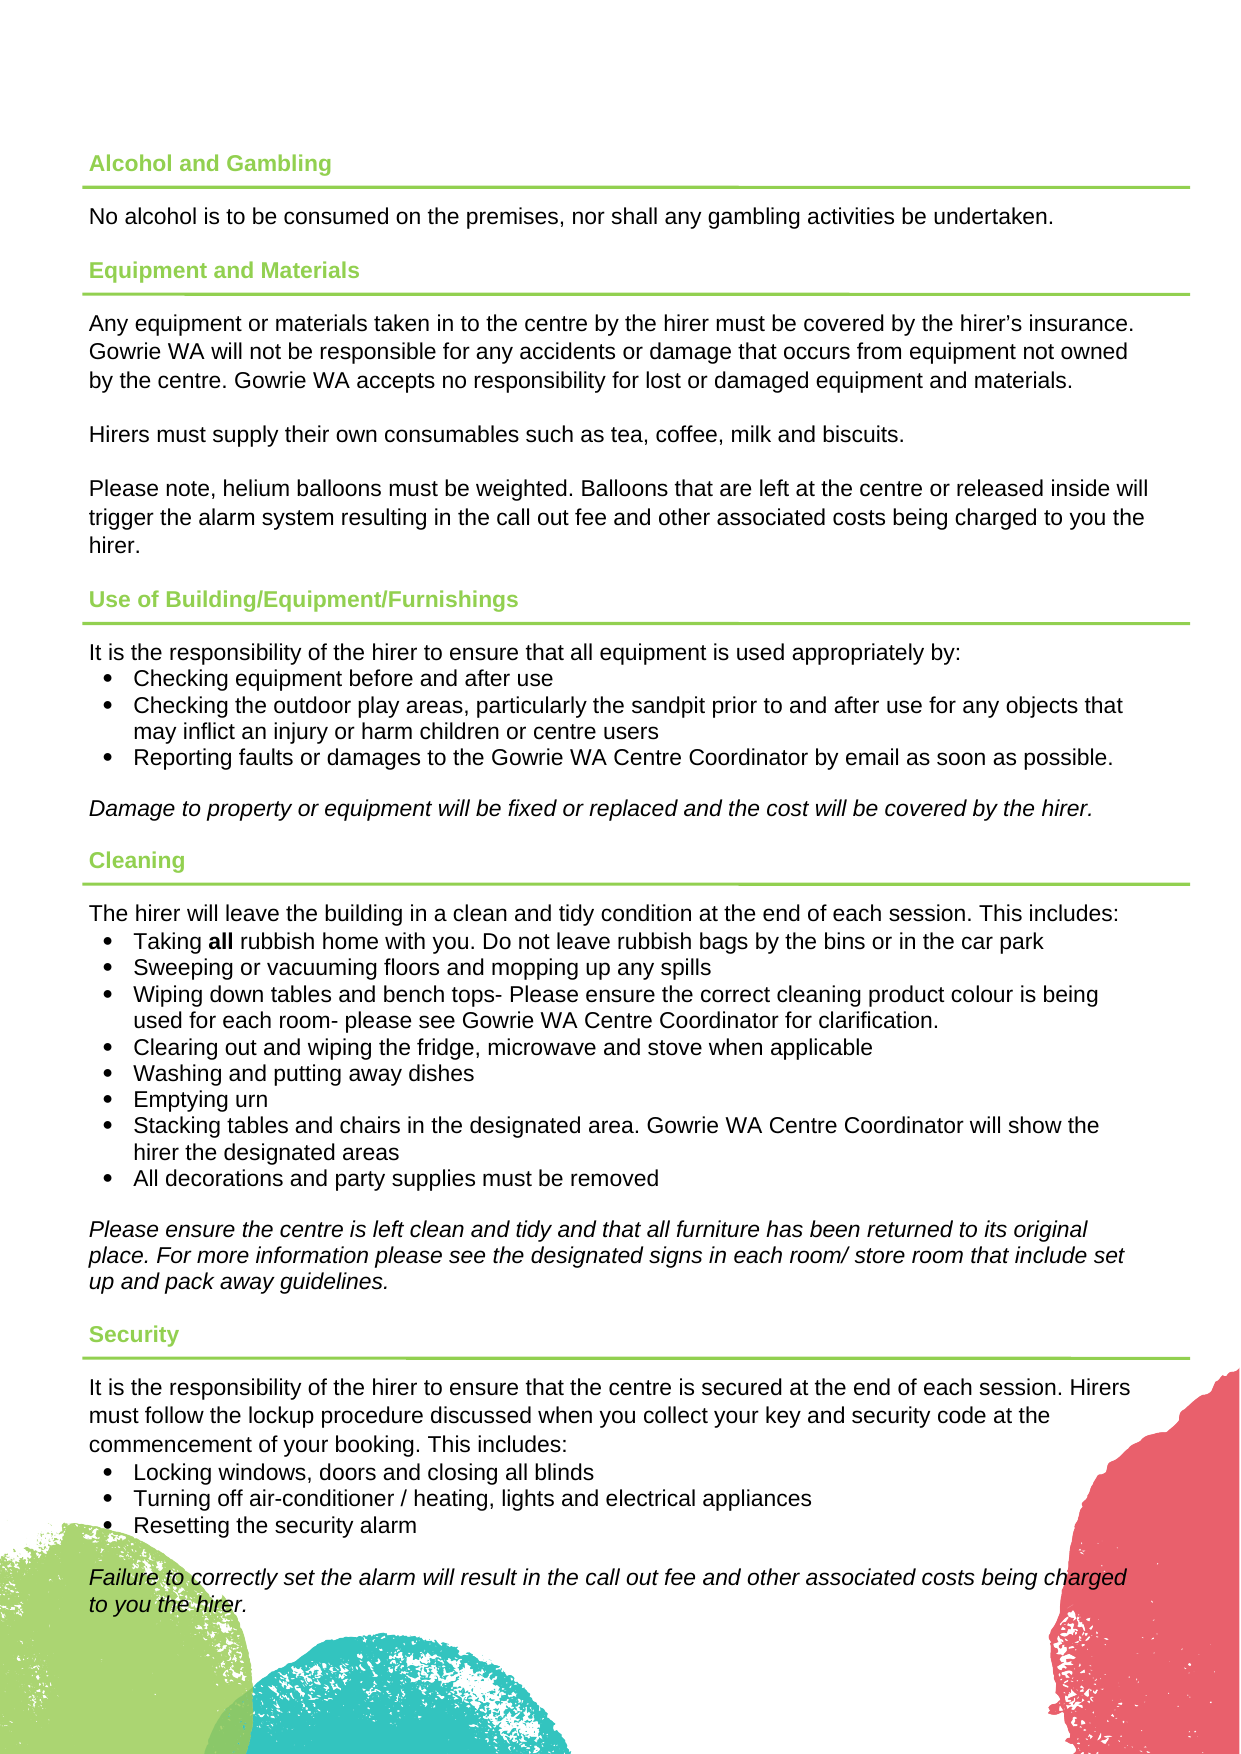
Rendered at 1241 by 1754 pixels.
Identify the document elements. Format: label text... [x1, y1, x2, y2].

list Taking all rubbish home with you. Do not leave rubbish bags by the bins or in the car park [103, 928, 1152, 954]
text Please ensure the centre is left clean and tidy and that all furniture has been returned to its original place. For more information please see the designated signs in each room/ store room that include set up and pack away guidelines. [89, 1216, 1152, 1294]
text Damage to property or equipment will be fixed or replaced and the cost will be covered by the hirer. [89, 795, 1152, 821]
text Please note, helium balloons must be weighted. Balloons that are left at the centre or released inside will trigger the alarm system resulting in the call out fee and other associated costs being charged to you the hirer. [89, 475, 1152, 558]
list Sweeping or vacuuming floors and mopping up any spills [103, 954, 1152, 981]
text It is the responsibility of the hirer to ensure that all equipment is used appropriately by: [89, 639, 1152, 665]
list Turning off air-conditioner / heating, lights and electrical appliances [103, 1485, 1152, 1512]
list Resetting the security alarm [103, 1512, 1152, 1538]
list Washing and putting away dishes [103, 1060, 1152, 1086]
text Any equipment or materials taken in to the centre by the hirer must be covered by the hirer’s insurance. Gowrie WA will not be responsible for any accidents or damage that occurs from equipment not owned by the centre. Gowrie WA accepts no responsibility for lost or damaged equipment and materials. [89, 310, 1152, 393]
text The hirer will leave the building in a clean and tidy condition at the end of each session. This includes: [89, 899, 1152, 926]
list Checking the outdoor play areas, particularly the sandpit prior to and after use for any objects that may inflict an injury or harm children or centre users [103, 692, 1152, 744]
text Security [89, 1321, 1152, 1347]
list All decorations and party supplies must be removed [103, 1165, 1152, 1192]
list Stacking tables and chairs in the designated area. Gowrie WA Centre Coordinator will show the hirer the designated areas [103, 1112, 1152, 1165]
text No alcohol is to be consumed on the premises, nor shall any gambling activities be undertaken. [89, 203, 1152, 229]
text Equipment and Materials [89, 257, 1152, 283]
text Alcohol and Gambling [89, 150, 1152, 176]
list Reporting faults or damages to the Gowrie WA Centre Coordinator by email as soon as possible. [103, 744, 1152, 771]
text Use of Building/Equipment/Furnishings [89, 586, 1152, 613]
list Emptying urn [103, 1086, 1152, 1112]
list Wiping down tables and bench tops- Please ensure the correct cleaning product colour is being used for each room- please see Gowrie WA Centre Coordinator for clarification. [103, 981, 1152, 1033]
list Locking windows, doors and closing all blinds [103, 1459, 1152, 1485]
text Cleaning [89, 847, 1152, 873]
text It is the responsibility of the hirer to ensure that the centre is secured at the end of each session. Hirers must follow the lockup procedure discussed when you collect your key and security code at the commencement of your booking. This includes: [89, 1374, 1152, 1457]
picture [0, 1346, 1240, 1754]
text Failure to correctly set the alarm will result in the call out fee and other associated costs being charged to you the hirer. [89, 1564, 1152, 1617]
text Hirers must supply their own consumables such as tea, coffee, milk and biscuits. [89, 421, 1152, 447]
list Clearing out and wiping the fridge, microwave and stove when applicable [103, 1033, 1152, 1060]
list Checking equipment before and after use [103, 665, 1152, 692]
